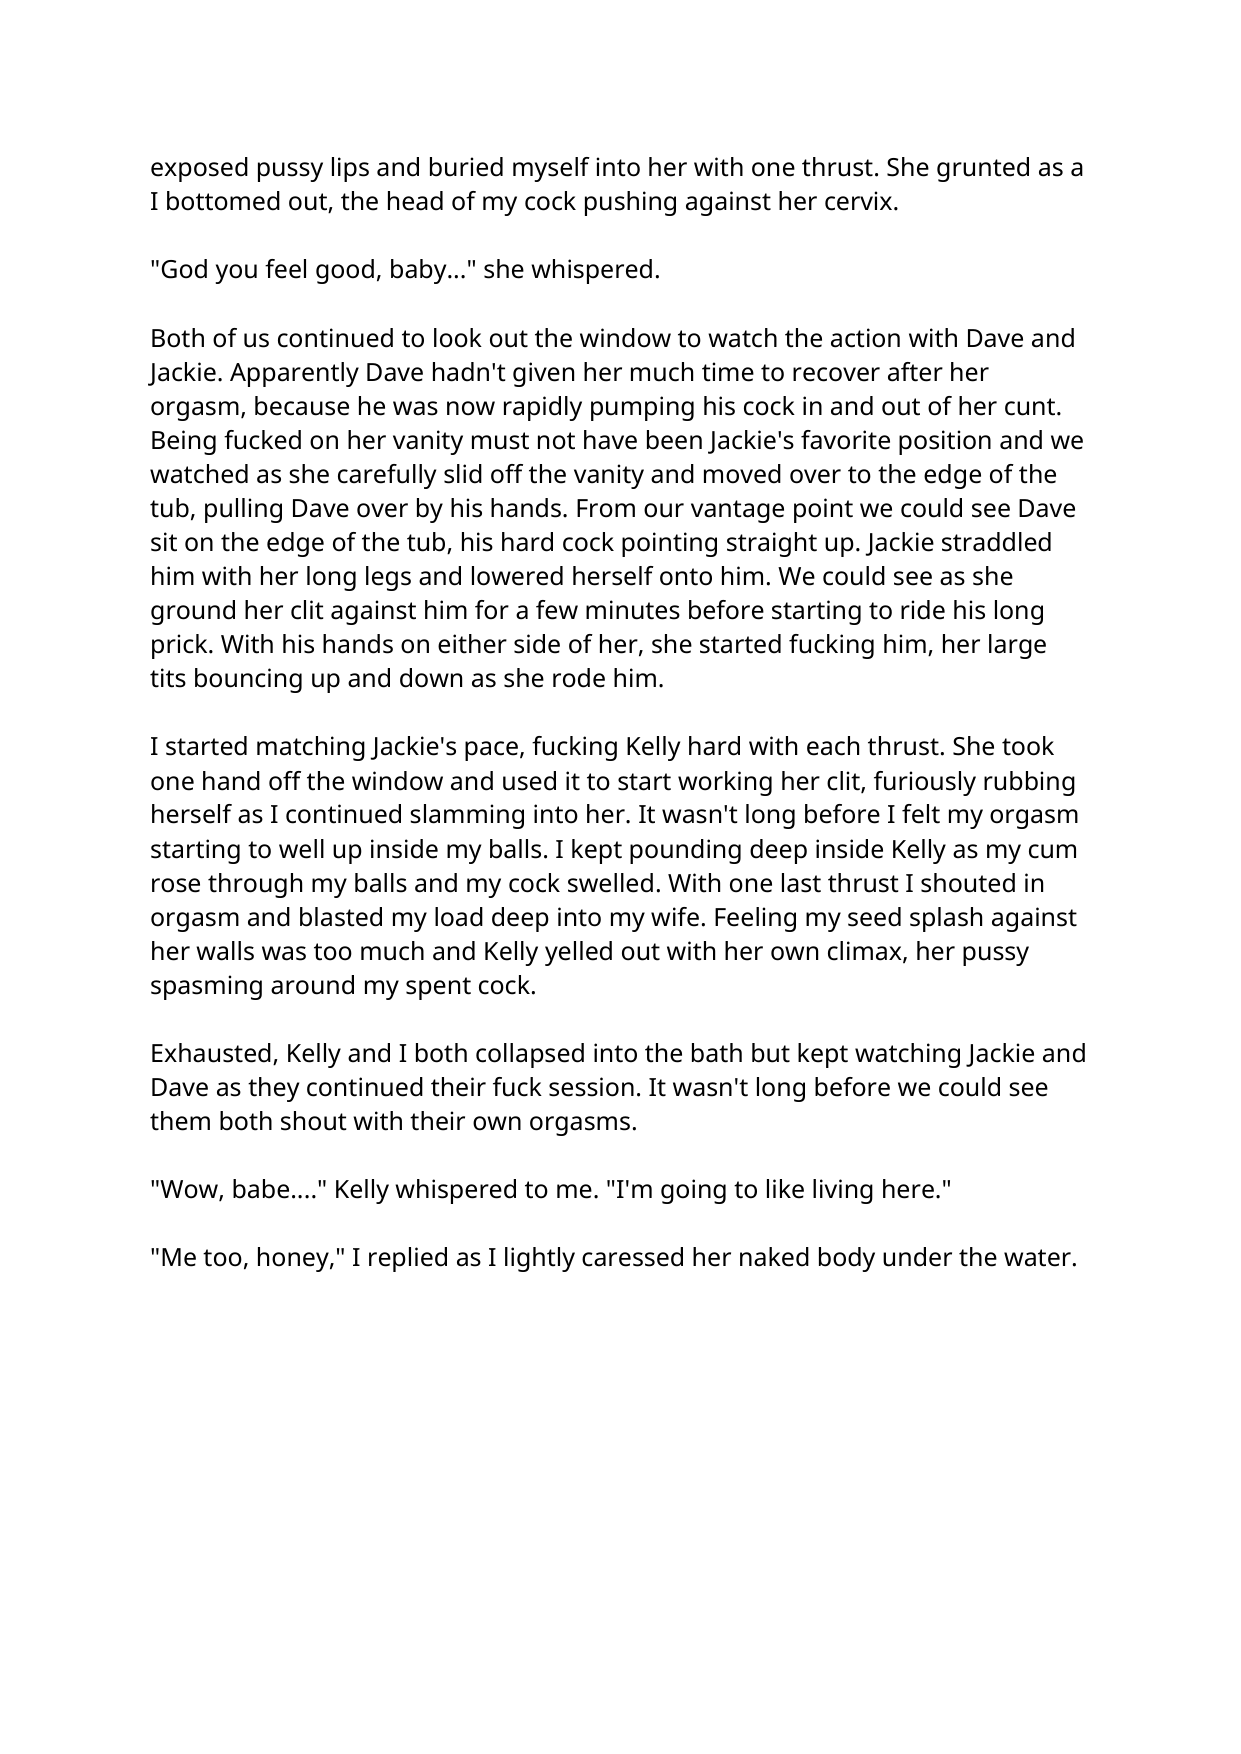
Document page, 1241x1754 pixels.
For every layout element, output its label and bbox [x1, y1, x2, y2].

text [150, 150, 1090, 1274]
